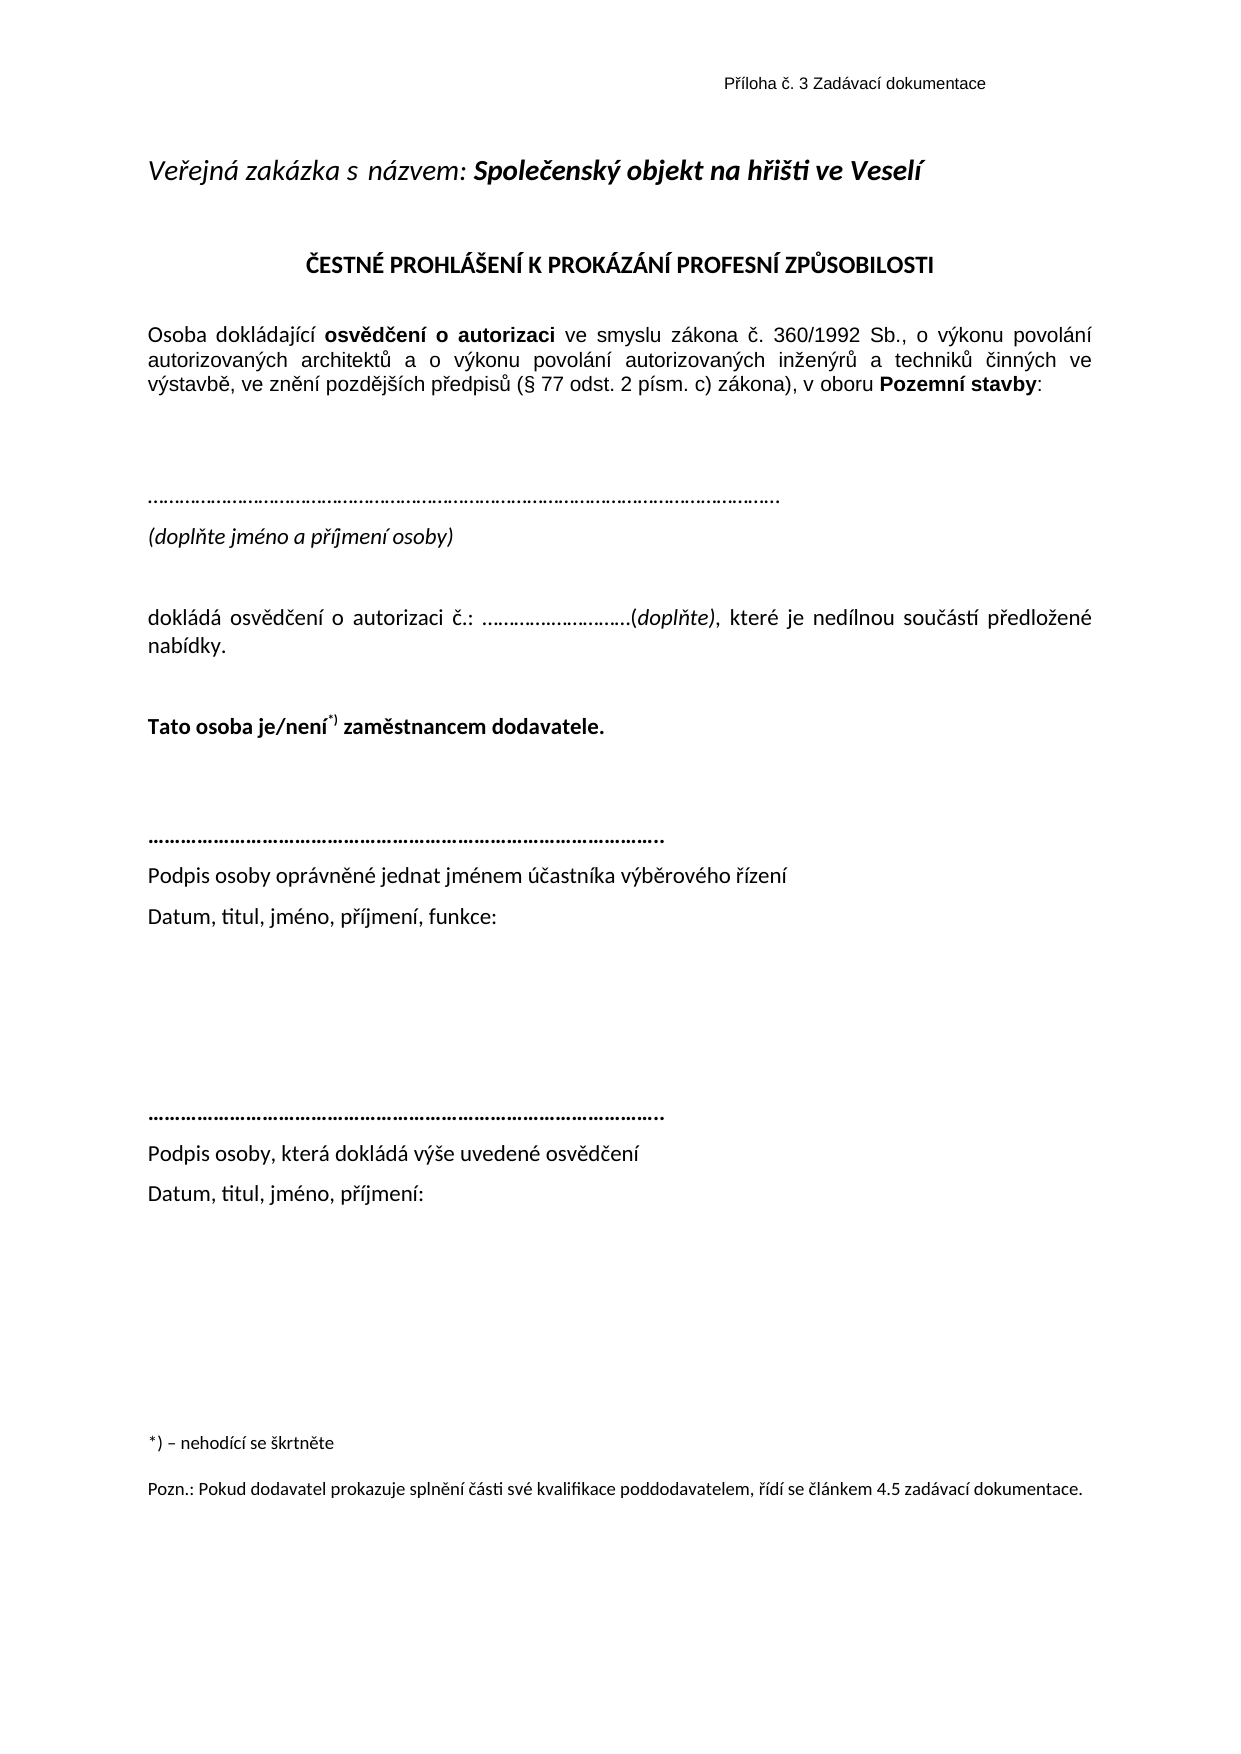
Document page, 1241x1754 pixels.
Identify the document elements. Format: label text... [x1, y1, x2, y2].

text ………………………………………………………………………………………………………… [148, 481, 1093, 509]
text Pozn.: Pokud dodavatel prokazuje splnění části své kvalifikace poddodavatelem, řídí se článkem 4.5 zadávací dokumentace. [148, 1477, 1093, 1500]
text ČESTNÉ PROHLÁŠENÍ K PROKÁZÁNÍ PROFESNÍ ZPŮSOBILOSTI [148, 249, 1093, 279]
text (doplňte jméno a příjmení osoby) [148, 522, 1093, 550]
list ………………………………………………………………………………….. [148, 1098, 1093, 1126]
text Osoba dokládající osvědčení o autorizaci ve smyslu zákona č. 360/1992 Sb., o výkonu povolání autorizovaných architektů a o výkonu povolání autorizovaných inženýrů a techniků činných ve výstavbě, ve znění pozdějších předpisů (§ 77 odst. 2 písm. c) zákona), v oboru Pozemní stavby: [148, 320, 1093, 396]
text Datum, titul, jméno, příjmení: [148, 1179, 1093, 1207]
list Podpis osoby oprávněné jednat jménem účastníka výběrového řízení [148, 861, 1093, 889]
text Datum, titul, jméno, příjmení, funkce: [148, 902, 1093, 930]
text Tato osoba je/není*) zaměstnancem dodavatele. [148, 712, 1093, 740]
list Podpis osoby, která dokládá výše uvedené osvědčení [148, 1139, 1093, 1167]
text dokládá osvědčení o autorizaci č.: ………….……………(doplňte), které je nedílnou součástí předložené nabídky. [148, 603, 1093, 659]
text Veřejná zakázka s názvem: Společenský objekt na hřišti ve Veselí [148, 152, 1093, 188]
list ………………………………………………………………………………….. [148, 821, 1093, 849]
text *) – nehodící se škrtněte [148, 1431, 1093, 1454]
